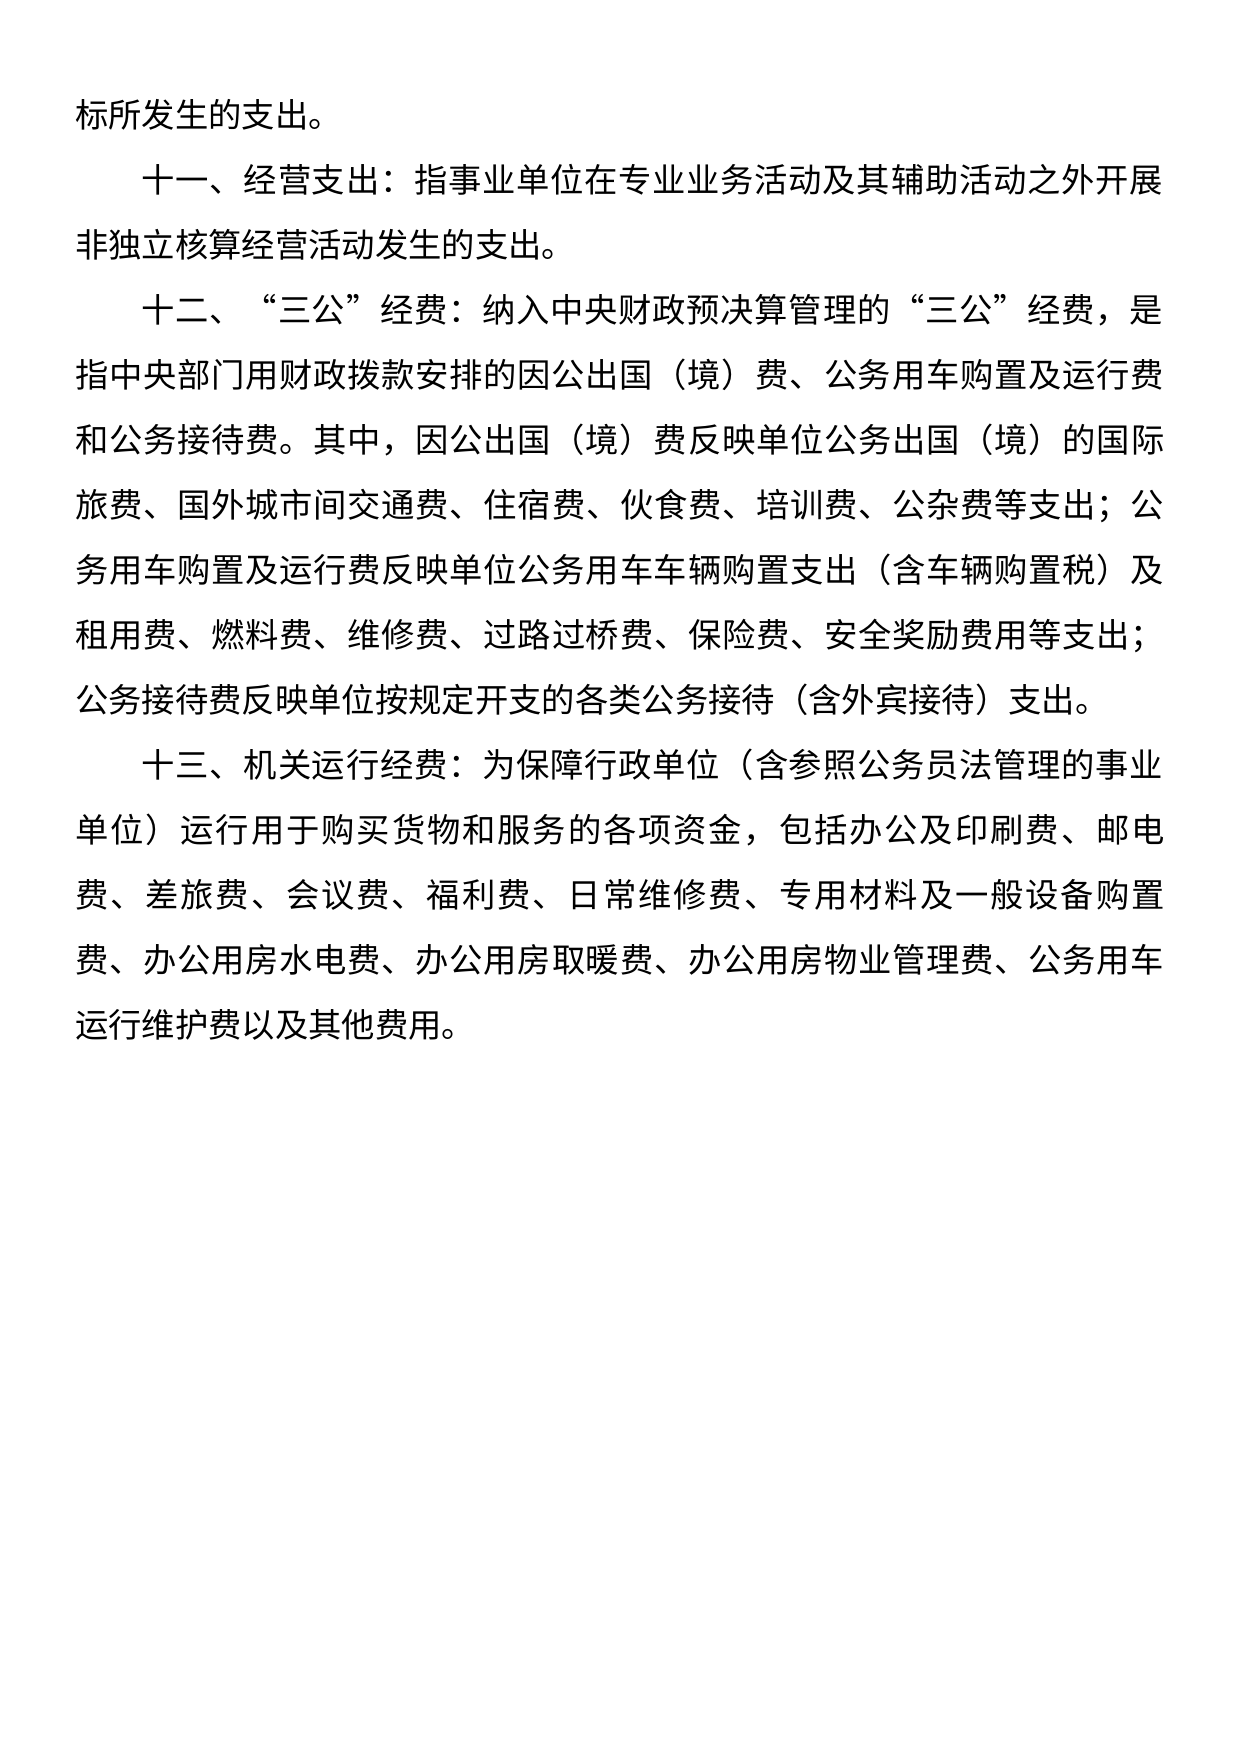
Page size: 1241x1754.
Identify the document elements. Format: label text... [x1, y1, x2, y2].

text 十三、机关运行经费：为保障行政单位（含参照公务员法管理的事业单位）运行用于购买货物和服务的各项资金，包括办公及印刷费、邮电费、差旅费、会议费、福利费、日常维修费、专用材料及一般设备购置费、办公用房水电费、办公用房取暖费、办公用房物业管理费、公务用车运行维护费以及其他费用。 [75, 731, 1165, 1056]
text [75, 81, 1165, 146]
text 十一、经营支出：指事业单位在专业业务活动及其辅助活动之外开展非独立核算经营活动发生的支出。 [75, 146, 1165, 276]
text 十二、“三公”经费：纳入中央财政预决算管理的“三公”经费，是指中央部门用财政拨款安排的因公出国（境）费、公务用车购置及运行费和公务接待费。其中，因公出国（境）费反映单位公务出国（境）的国际旅费、国外城市间交通费、住宿费、伙食费、培训费、公杂费等支出；公务用车购置及运行费反映单位公务用车车辆购置支出（含车辆购置税）及租用费、燃料费、维修费、过路过桥费、保险费、安全奖励费用等支出；公务接待费反映单位按规定开支的各类公务接待（含外宾接待）支出。 [75, 276, 1165, 731]
